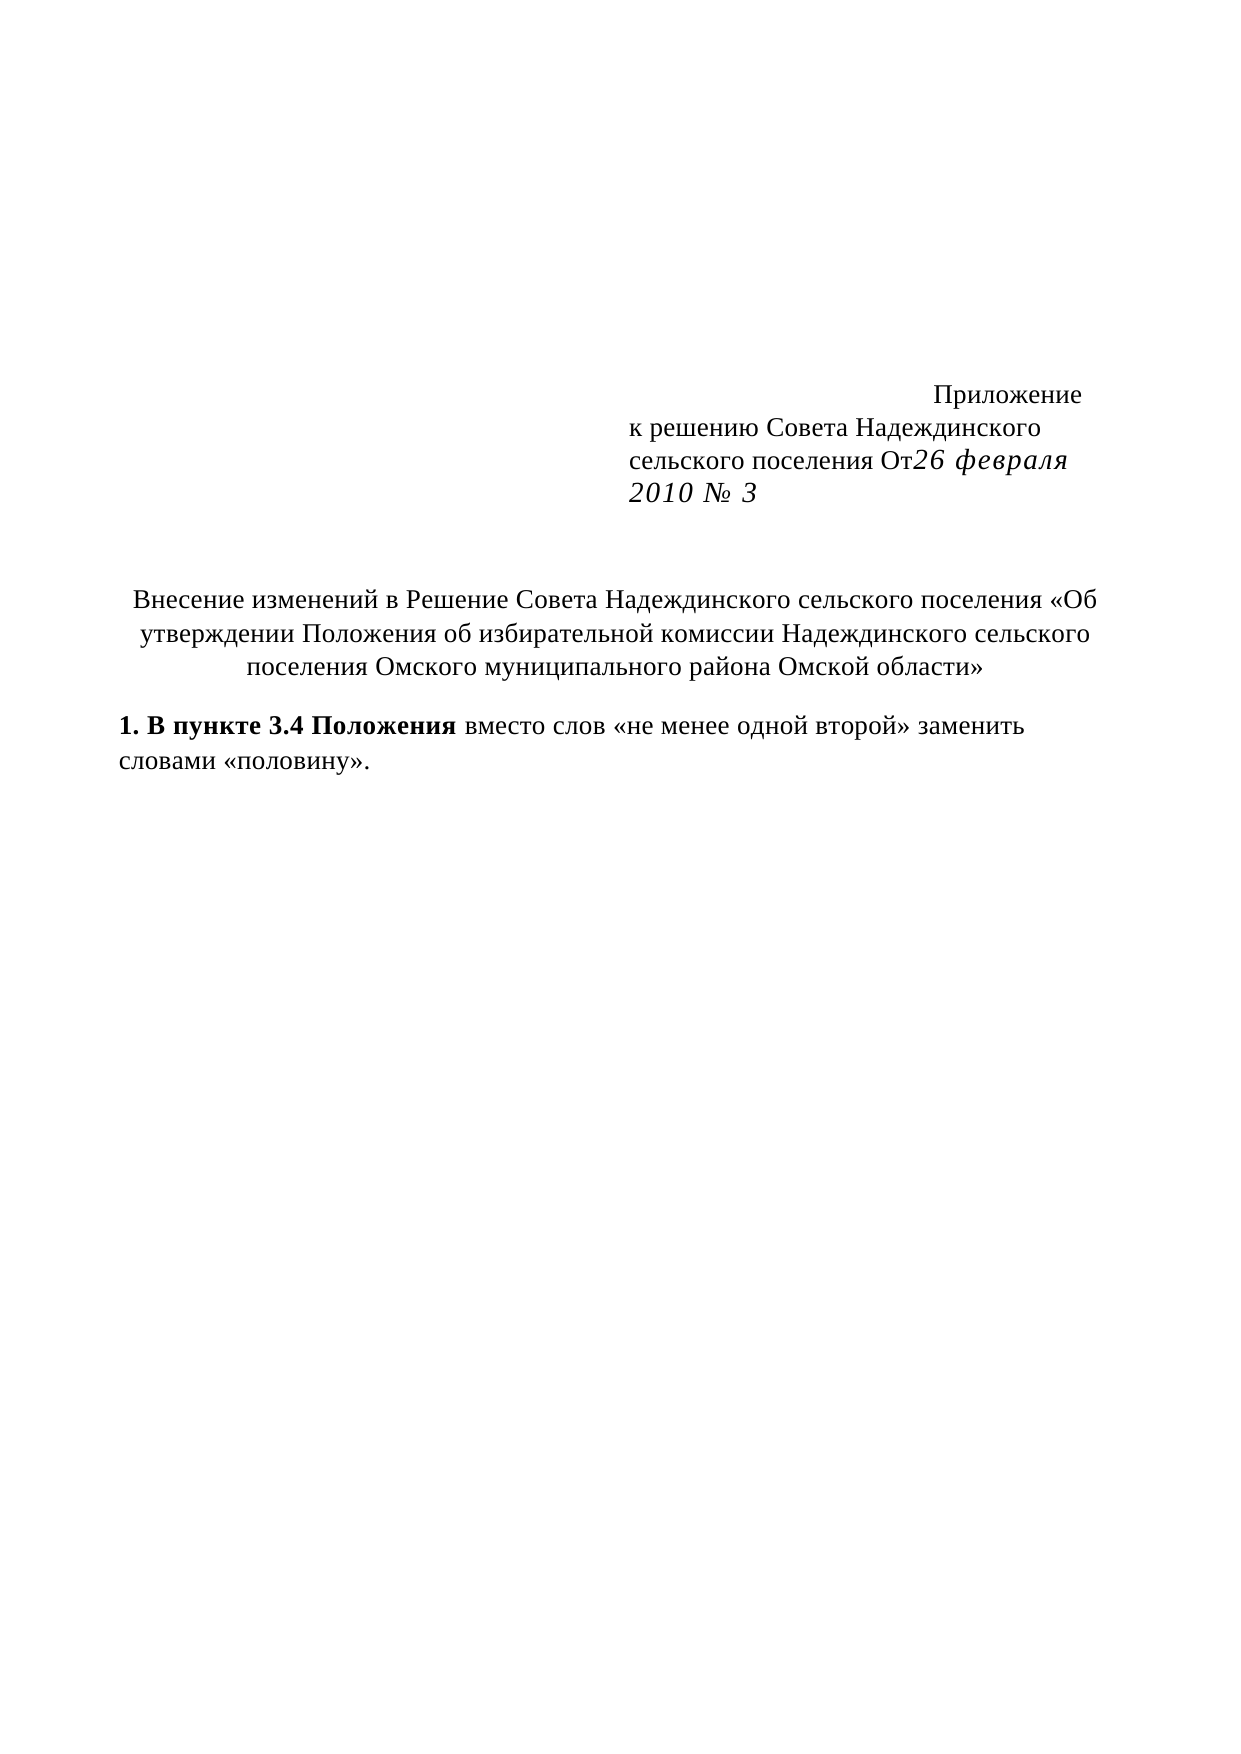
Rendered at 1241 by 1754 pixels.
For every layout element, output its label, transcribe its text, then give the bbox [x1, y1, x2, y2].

text 1. В пункте 3.4 Положения вместо слов «не менее одной второй» заменить словами «половину». [118, 706, 1065, 776]
text Внесение изменений в Решение Совета Надеждинского сельского поселения «Об утверждении Положения об избирательной комиссии Надеждинского сельского поселения Омского муниципального района Омской области» [118, 582, 1113, 682]
text Приложение к решению Совета Надеждинского сельского поселения От 26 февраля 2010 № 3 [629, 377, 1086, 509]
